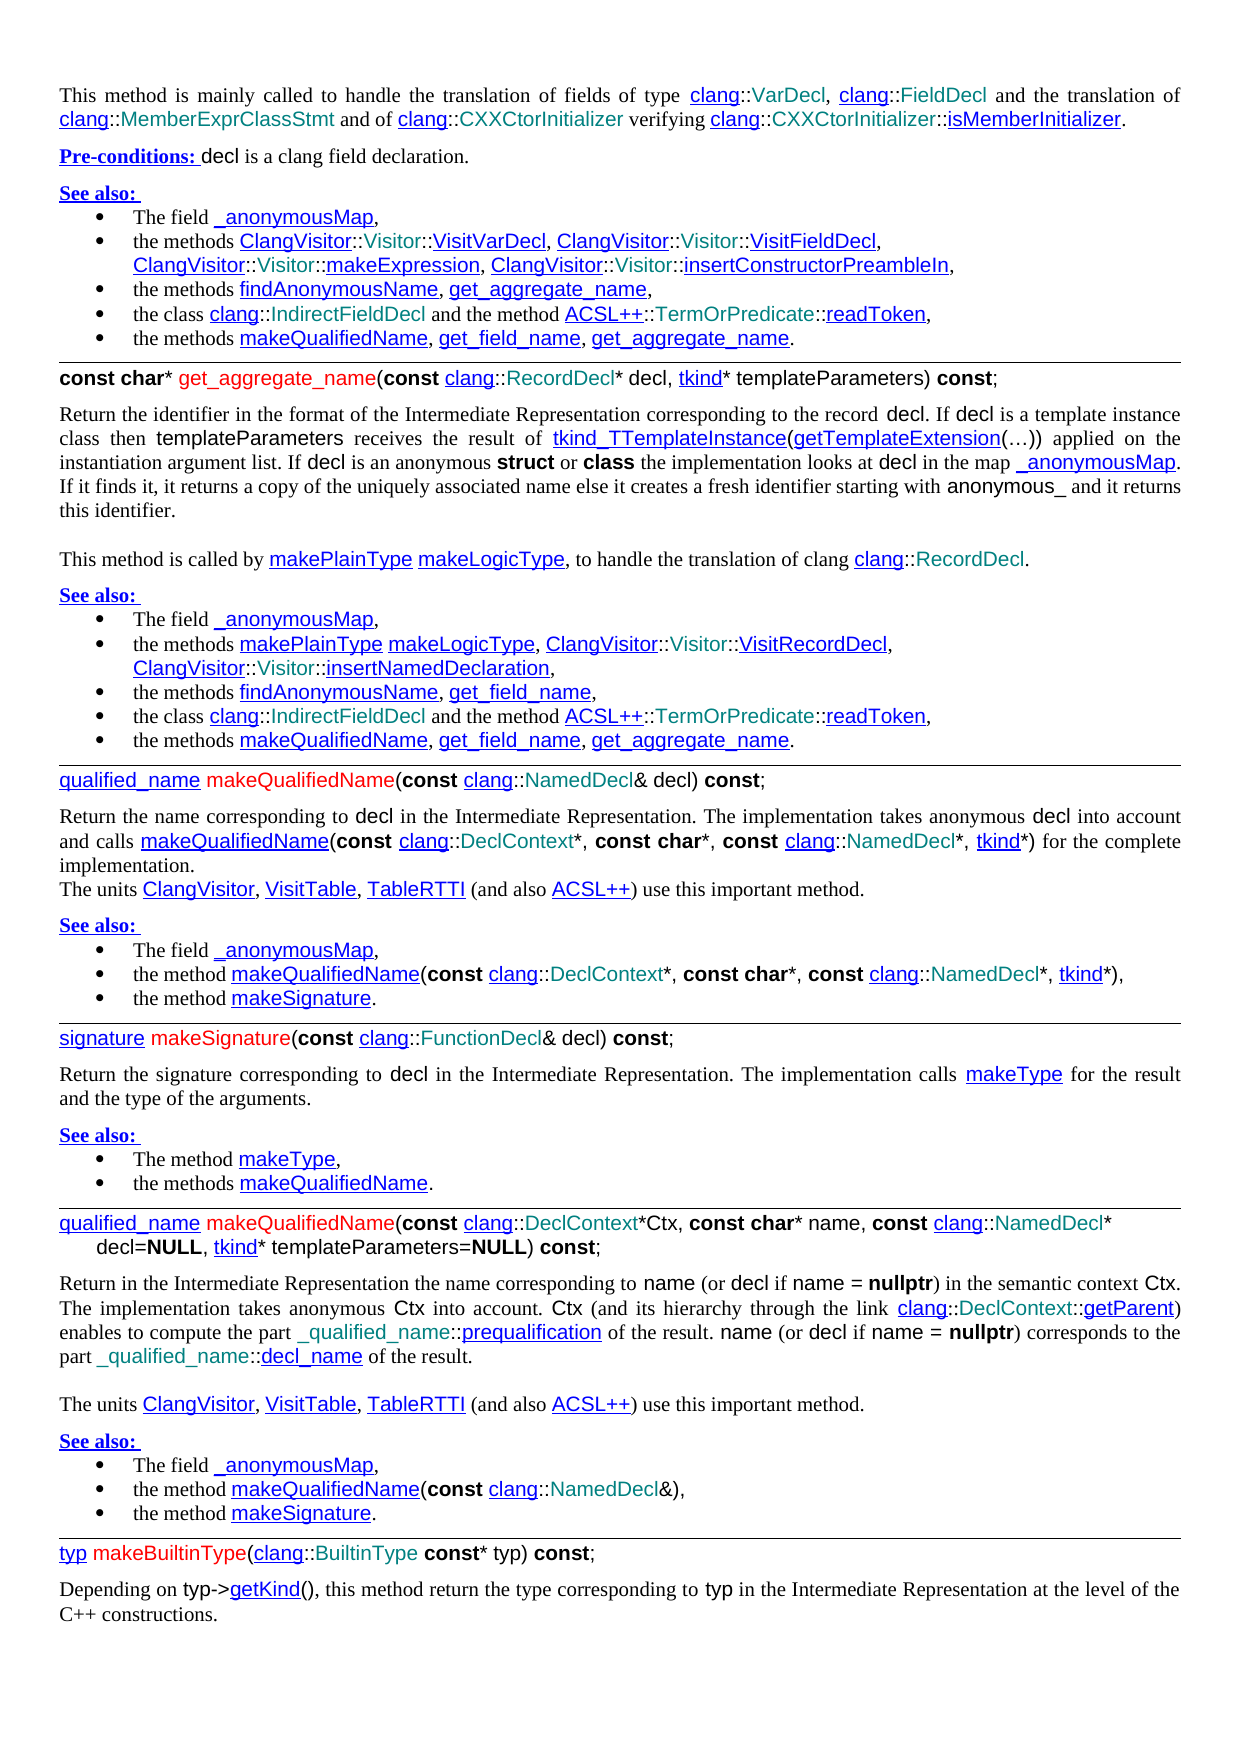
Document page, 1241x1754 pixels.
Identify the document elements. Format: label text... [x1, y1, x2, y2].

text The method makeType, [96, 1147, 1181, 1171]
text typ makeBuiltinType(clang::BuiltinType const* typ) const; [59, 1539, 1181, 1565]
text the methods makeQualifiedName. [96, 1171, 1181, 1195]
text the methods makeQualifiedName, get_field_name, get_aggregate_name. [96, 326, 1181, 350]
text the method makeQualifiedName(const clang::DeclContext*, const char*, const clang::NamedDecl*, tkind*), [96, 962, 1181, 986]
text Return the name corresponding to decl in the Intermediate Representation. The implementation takes anonymous decl into account and calls makeQualifiedName(const clang::DeclContext*, const char*, const clang::NamedDecl*, tkind*) for the complete implementation. [59, 804, 1181, 877]
text the methods findAnonymousName, get_field_name, [96, 680, 1181, 704]
text decl is a clang field declaration. [59, 144, 1181, 168]
text Depending on typ->getKind(), this method return the type corresponding to typ in the Intermediate Representation at the level of the C++ constructions. [59, 1577, 1181, 1626]
text This method is mainly called to handle the translation of fields of type clang::VarDecl, clang::FieldDecl and the translation of clang::MemberExprClassStmt and of clang::CXXCtorInitializer verifying clang::CXXCtorInitializer::isMemberInitializer. [59, 83, 1181, 131]
text qualified_name makeQualifiedName(const clang::DeclContext*Ctx, const char* name, const clang::NamedDecl* decl=NULL, tkind* templateParameters=NULL) const; [59, 1209, 1181, 1259]
text the class clang::IndirectFieldDecl and the method ACSL++::TermOrPredicate::readToken, [96, 704, 1181, 728]
text The field _anonymousMap, [96, 937, 1181, 962]
text the class clang::IndirectFieldDecl and the method ACSL++::TermOrPredicate::readToken, [96, 301, 1181, 326]
text signature makeSignature(const clang::FunctionDecl& decl) const; [59, 1024, 1181, 1049]
text The field _anonymousMap, [96, 205, 1181, 229]
text This method is called by makePlainType makeLogicType, to handle the translation of clang clang::RecordDecl. [59, 547, 1181, 571]
text The field _anonymousMap, [96, 1453, 1181, 1477]
text the methods makePlainType makeLogicType, ClangVisitor::Visitor::VisitRecordDecl, ClangVisitor::Visitor::insertNamedDeclaration, [96, 631, 1181, 680]
text the method makeSignature. [96, 1501, 1181, 1525]
text the methods findAnonymousName, get_aggregate_name, [96, 277, 1181, 301]
text Return the signature corresponding to decl in the Intermediate Representation. The implementation calls makeType for the result and the type of the arguments. [59, 1062, 1181, 1110]
text qualified_name makeQualifiedName(const clang::NamedDecl& decl) const; [59, 766, 1181, 792]
text Return in the Intermediate Representation the name corresponding to name (or decl if name = nullptr) in the semantic context Ctx. The implementation takes anonymous Ctx into account. Ctx (and its hierarchy through the link clang::DeclContext::getParent) enables to compute the part _qualified_name::prequalification of the result. name (or decl if name = nullptr) corresponds to the part _qualified_name::decl_name of the result. [59, 1271, 1181, 1368]
text const char* get_aggregate_name(const clang::RecordDecl* decl, tkind* templateParameters) const; [59, 363, 1181, 389]
text the method makeSignature. [96, 986, 1181, 1010]
text Return the identifier in the format of the Intermediate Representation corresponding to the record decl. If decl is a template instance class then templateParameters receives the result of tkind_TTemplateInstance(getTemplateExtension(…)) applied on the instantiation argument list. If decl is an anonymous struct or class the implementation looks at decl in the map _anonymousMap. If it finds it, it returns a copy of the uniquely associated name else it creates a fresh identifier starting with anonymous_ and it returns this identifier. [59, 402, 1181, 522]
text the methods makeQualifiedName, get_field_name, get_aggregate_name. [96, 728, 1181, 752]
text the method makeQualifiedName(const clang::NamedDecl&), [96, 1477, 1181, 1501]
text The units ClangVisitor, VisitTable, TableRTTI (and also ACSL++) use this important method. [59, 1392, 1181, 1416]
text the methods ClangVisitor::Visitor::VisitVarDecl, ClangVisitor::Visitor::VisitFieldDecl, ClangVisitor::Visitor::makeExpression, ClangVisitor::Visitor::insertConstructorPreambleIn, [96, 229, 1181, 277]
text The units ClangVisitor, VisitTable, TableRTTI (and also ACSL++) use this important method. [59, 877, 1181, 901]
text The field _anonymousMap, [96, 607, 1181, 631]
